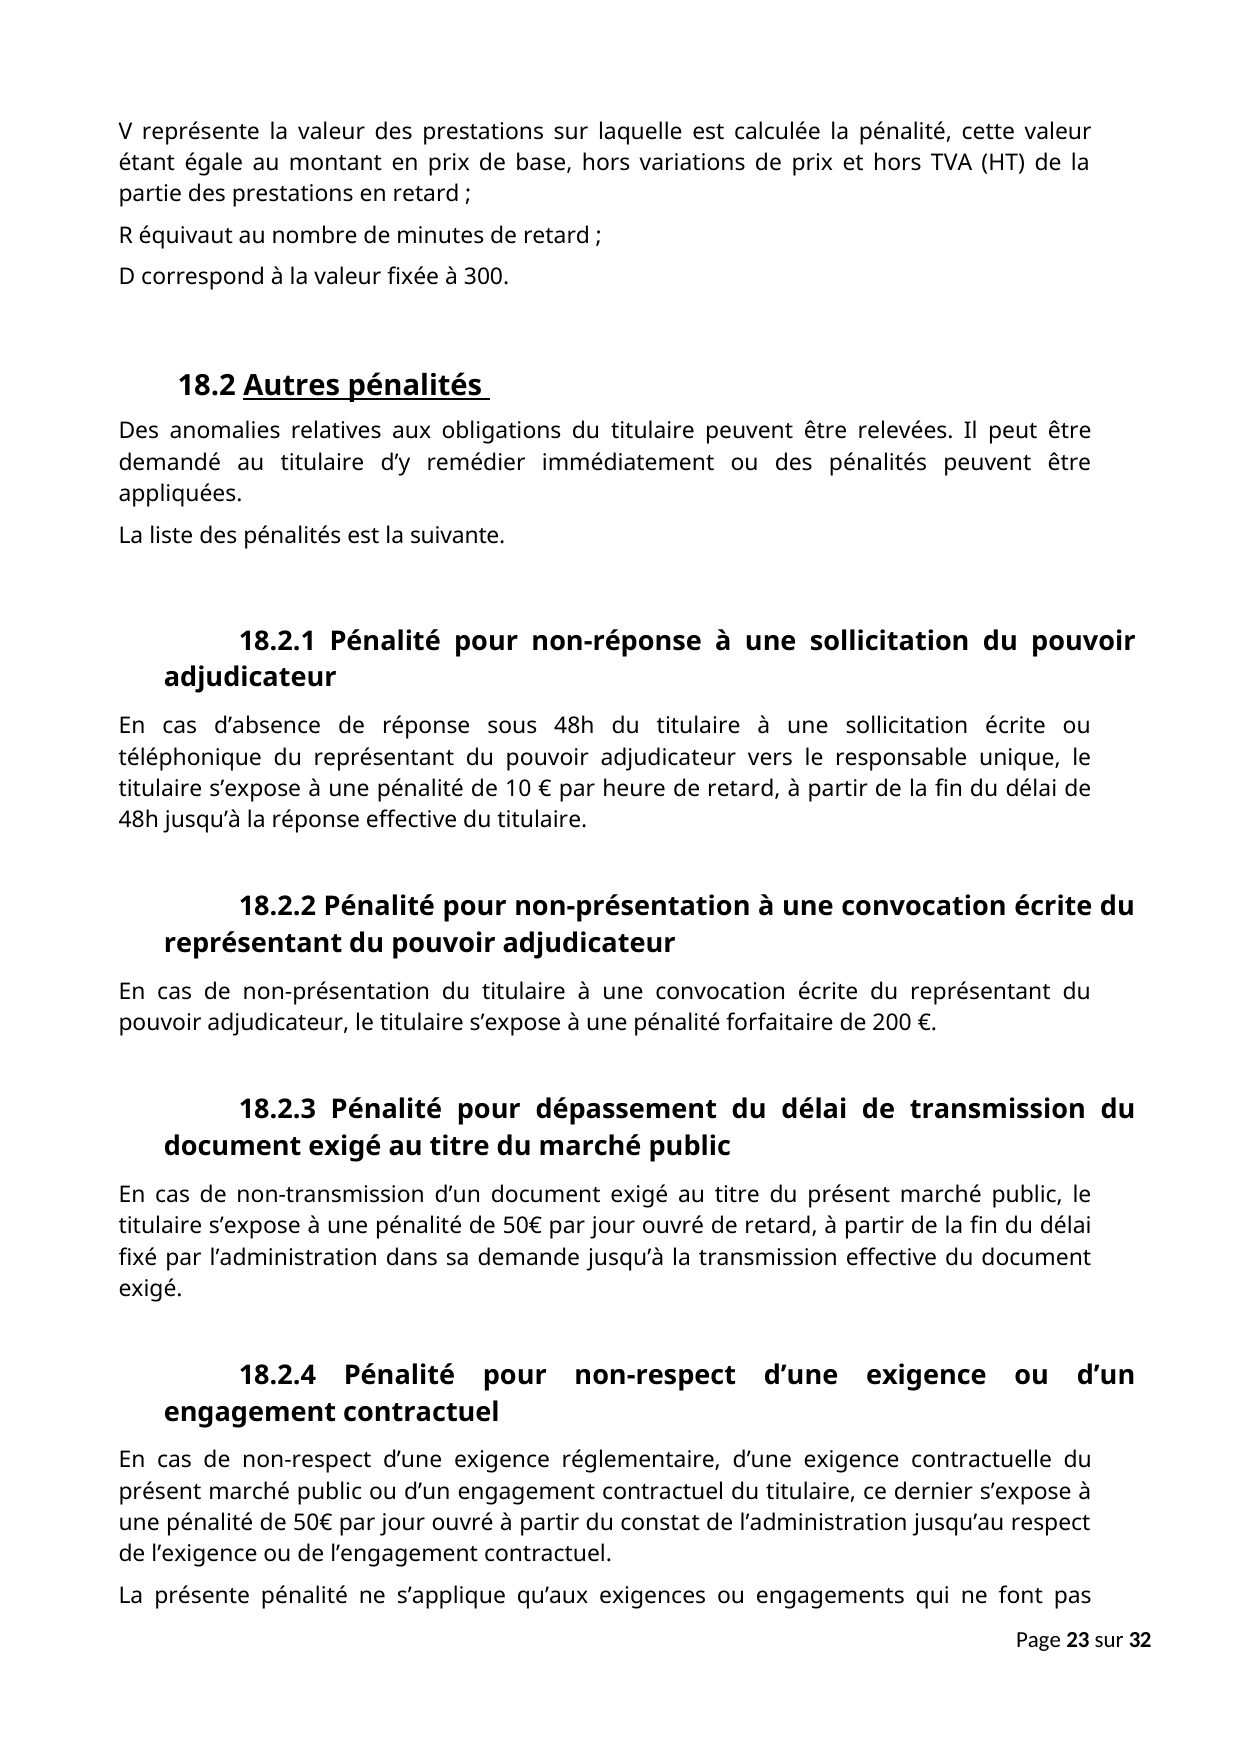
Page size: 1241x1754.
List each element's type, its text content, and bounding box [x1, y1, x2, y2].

subtitle 18.2.2 Pénalité pour non-présentation à une convocation écrite du représentant du pouvoir adjudicateur [163, 887, 1137, 960]
subtitle 18.2.3 Pénalité pour dépassement du délai de transmission du document exigé au titre du marché public [163, 1089, 1137, 1163]
text Des anomalies relatives aux obligations du titulaire peuvent être relevées. Il peut être demandé au titulaire d’y remédier immédiatement ou des pénalités peuvent être appliquées. [118, 414, 1092, 508]
text En cas d’absence de réponse sous 48h du titulaire à une sollicitation écrite ou téléphonique du représentant du pouvoir adjudicateur vers le responsable unique, le titulaire s’expose à une pénalité de 10 € par heure de retard, à partir de la fin du délai de 48h jusqu’à la réponse effective du titulaire. [118, 709, 1092, 834]
text V représente la valeur des prestations sur laquelle est calculée la pénalité, cette valeur étant égale au montant en prix de base, hors variations de prix et hors TVA (HT) de la partie des prestations en retard ; [118, 114, 1092, 208]
subtitle 18.2.1 Pénalité pour non-réponse à une sollicitation du pouvoir adjudicateur [163, 621, 1137, 695]
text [118, 1579, 1092, 1610]
text 18.2 Autres pénalités [177, 364, 1137, 404]
text En cas de non-transmission d’un document exigé au titre du présent marché public, le titulaire s’expose à une pénalité de 50€ par jour ouvré de retard, à partir de la fin du délai fixé par l’administration dans sa demande jusqu’à la transmission effective du document exigé. [118, 1178, 1092, 1303]
text La liste des pénalités est la suivante. [118, 519, 1137, 550]
text R équivaut au nombre de minutes de retard ; [118, 219, 1092, 250]
subtitle 18.2.4 Pénalité pour non-respect d’une exigence ou d’un engagement contractuel [163, 1355, 1137, 1429]
text En cas de non-respect d’une exigence réglementaire, d’une exigence contractuelle du présent marché public ou d’un engagement contractuel du titulaire, ce dernier s’expose à une pénalité de 50€ par jour ouvré à partir du constat de l’administration jusqu’au respect de l’exigence ou de l’engagement contractuel. [118, 1443, 1092, 1568]
text D correspond à la valeur fixée à 300. [118, 260, 1092, 291]
text En cas de non-présentation du titulaire à une convocation écrite du représentant du pouvoir adjudicateur, le titulaire s’expose à une pénalité forfaitaire de 200 €. [118, 975, 1092, 1037]
